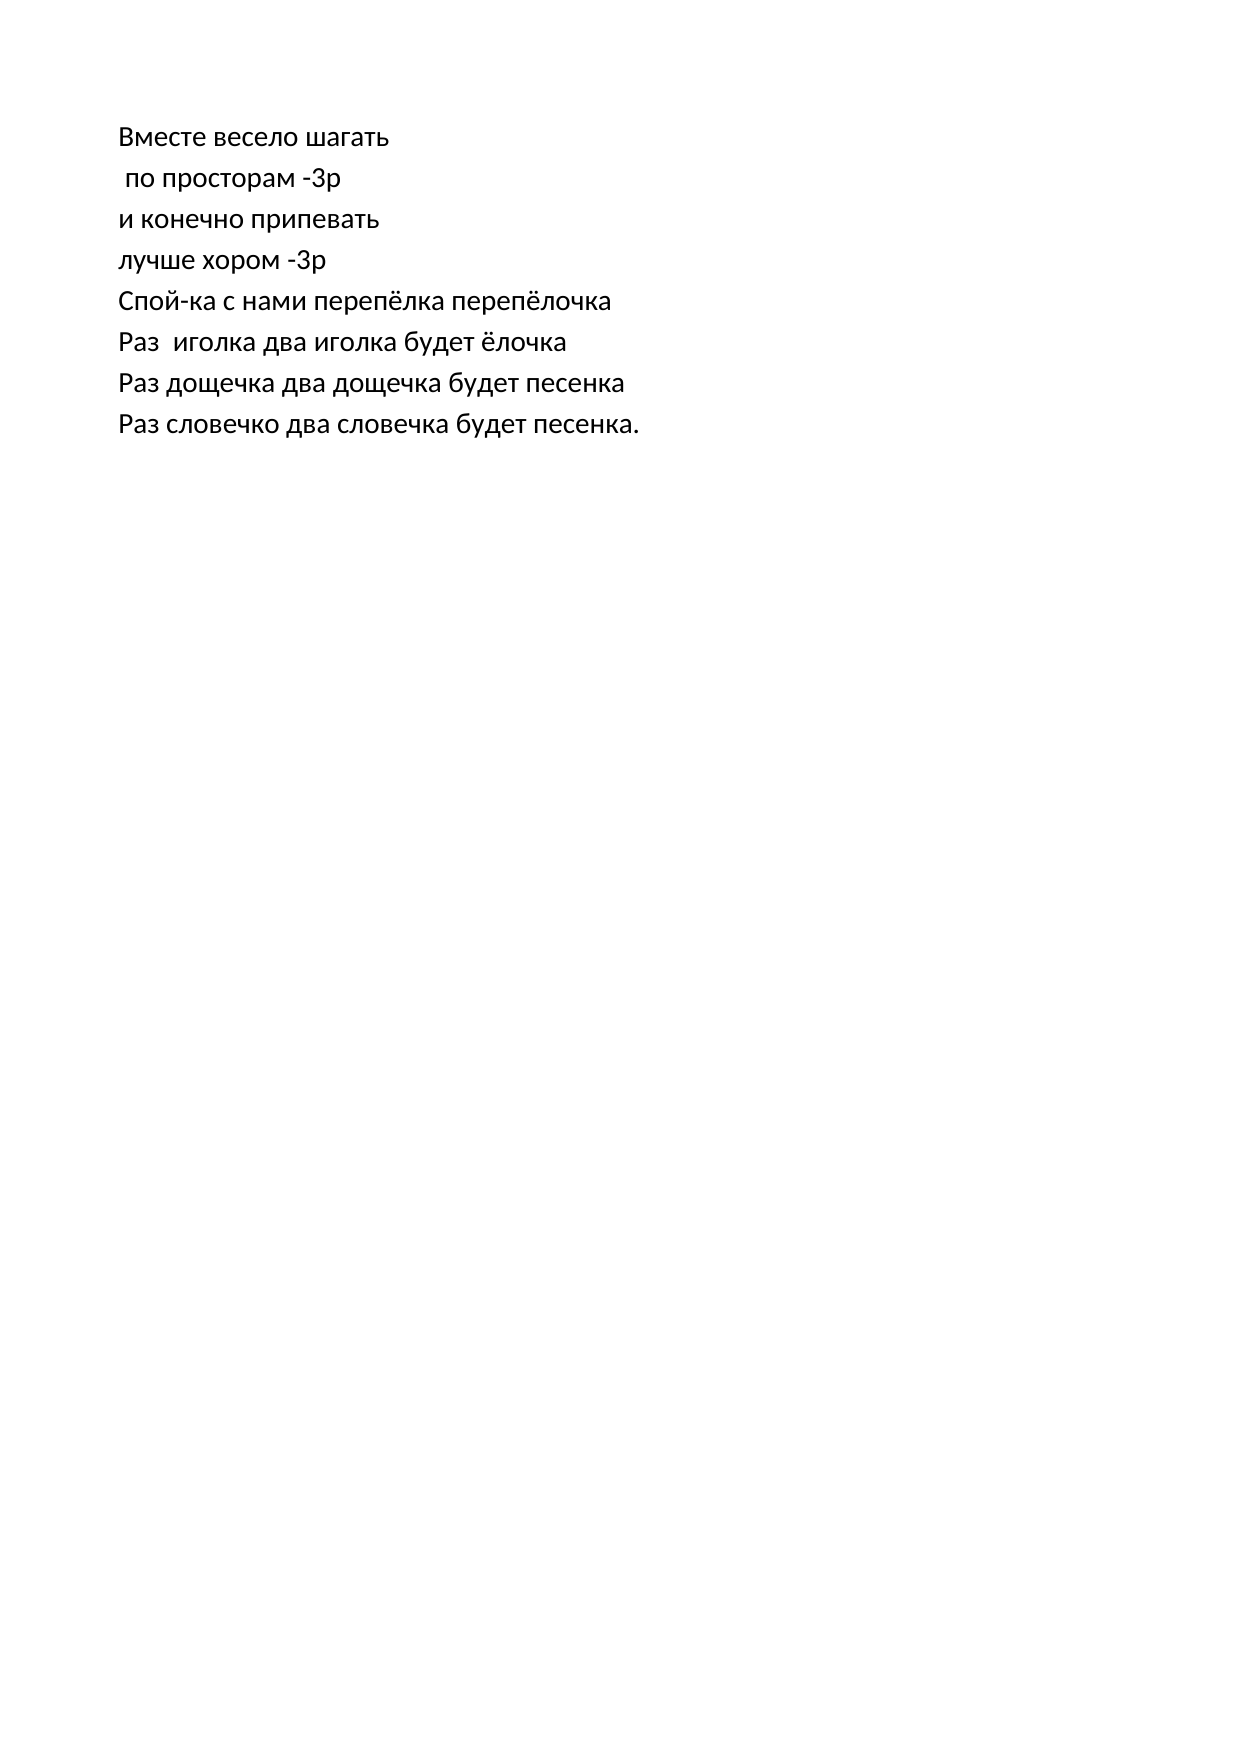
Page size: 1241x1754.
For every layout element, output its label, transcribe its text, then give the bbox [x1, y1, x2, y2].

list Раз дощечка два дощечка будет песенка [118, 364, 1152, 399]
list по просторам -3р [118, 159, 1152, 195]
list Вместе весело шагать [118, 118, 1152, 154]
list Раз словечко два словечка будет песенка. [118, 405, 1152, 440]
list лучше хором -3р [118, 241, 1152, 277]
list Раз иголка два иголка будет ёлочка [118, 323, 1152, 358]
list и конечно припевать [118, 200, 1152, 236]
list Спой-ка с нами перепёлка перепёлочка [118, 282, 1152, 317]
